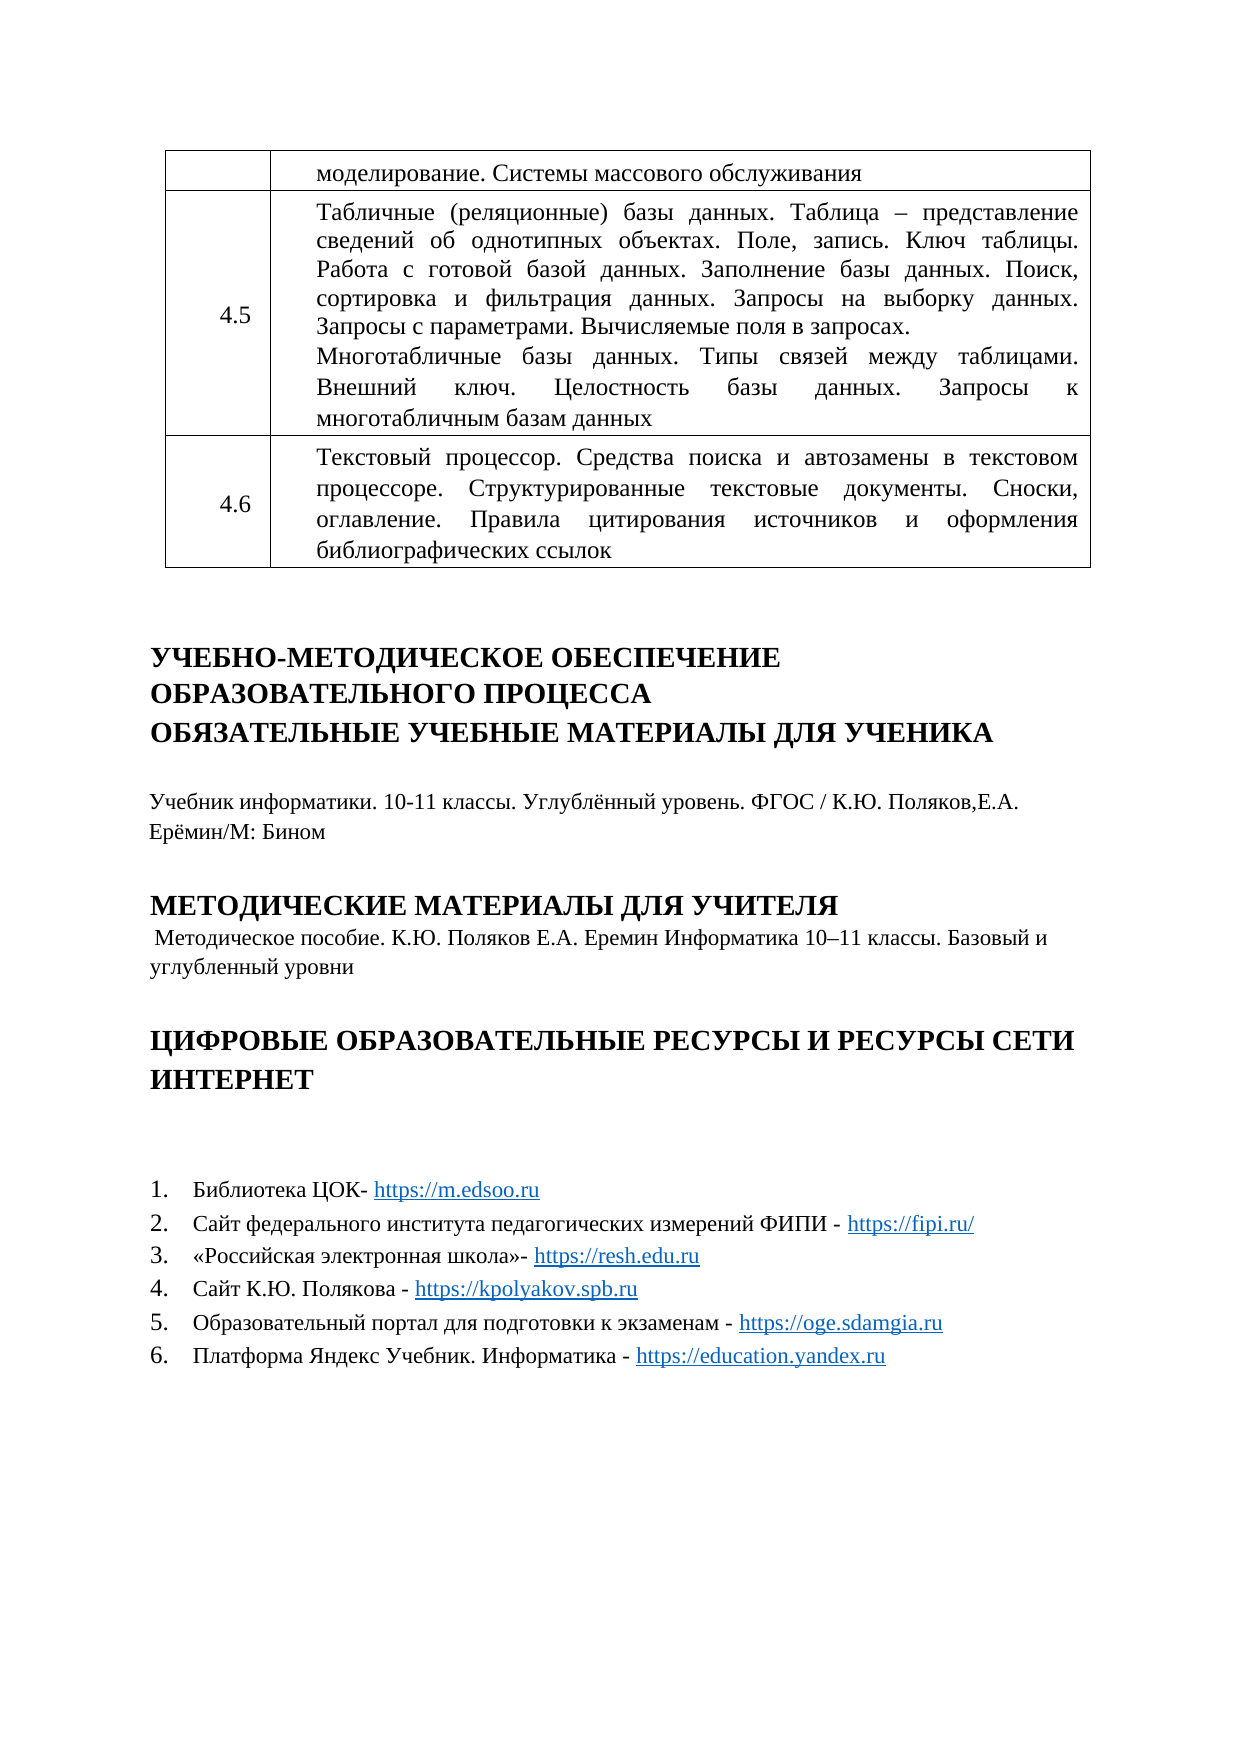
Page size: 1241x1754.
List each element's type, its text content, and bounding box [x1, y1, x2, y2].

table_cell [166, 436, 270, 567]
text ЦИФРОВЫЕ ОБРАЗОВАТЕЛЬНЫЕ РЕСУРСЫ И РЕСУРСЫ СЕТИ [150, 1023, 1075, 1057]
list Платформа Яндекс Учебник. Информатика - https://education.yandex.ru [150, 1340, 1075, 1369]
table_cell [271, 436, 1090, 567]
list Сайт К.Ю. Полякова - https://kpolyakov.spb.ru [150, 1273, 1075, 1302]
text Методическое пособие. К.Ю. Поляков Е.А. Еремин Информатика 10–11 классы. Базовый и углубленный уровни [148, 924, 1075, 980]
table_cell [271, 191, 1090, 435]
text ОБРАЗОВАТЕЛЬНОГО ПРОЦЕССА [150, 676, 1075, 709]
list Сайт федерального института педагогических измерений ФИПИ - https://fipi.ru/ [150, 1208, 1075, 1236]
list Образовательный портал для подготовки к экзаменам - https://oge.sdamgia.ru [150, 1307, 1075, 1336]
text УЧЕБНО-МЕТОДИЧЕСКОЕ ОБЕСПЕЧЕНИЕ [150, 640, 1075, 673]
list «Российская электронная школа»- https://resh.edu.ru [150, 1241, 1075, 1269]
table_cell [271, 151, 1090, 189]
text Ерёмин/М: Бином [148, 818, 1075, 844]
list Библиотека ЦОК- https://m.edsoo.ru [150, 1174, 1075, 1202]
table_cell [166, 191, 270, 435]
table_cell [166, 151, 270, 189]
text Учебник информатики. 10-11 классы. Углублённый уровень. ФГОС / К.Ю. Поляков,Е.А. [148, 788, 1075, 814]
text МЕТОДИЧЕСКИЕ МАТЕРИАЛЫ ДЛЯ УЧИТЕЛЯ [150, 888, 1075, 922]
text ОБЯЗАТЕЛЬНЫЕ УЧЕБНЫЕ МАТЕРИАЛЫ ДЛЯ УЧЕНИКА [150, 715, 1075, 748]
text ИНТЕРНЕТ [150, 1062, 1075, 1096]
